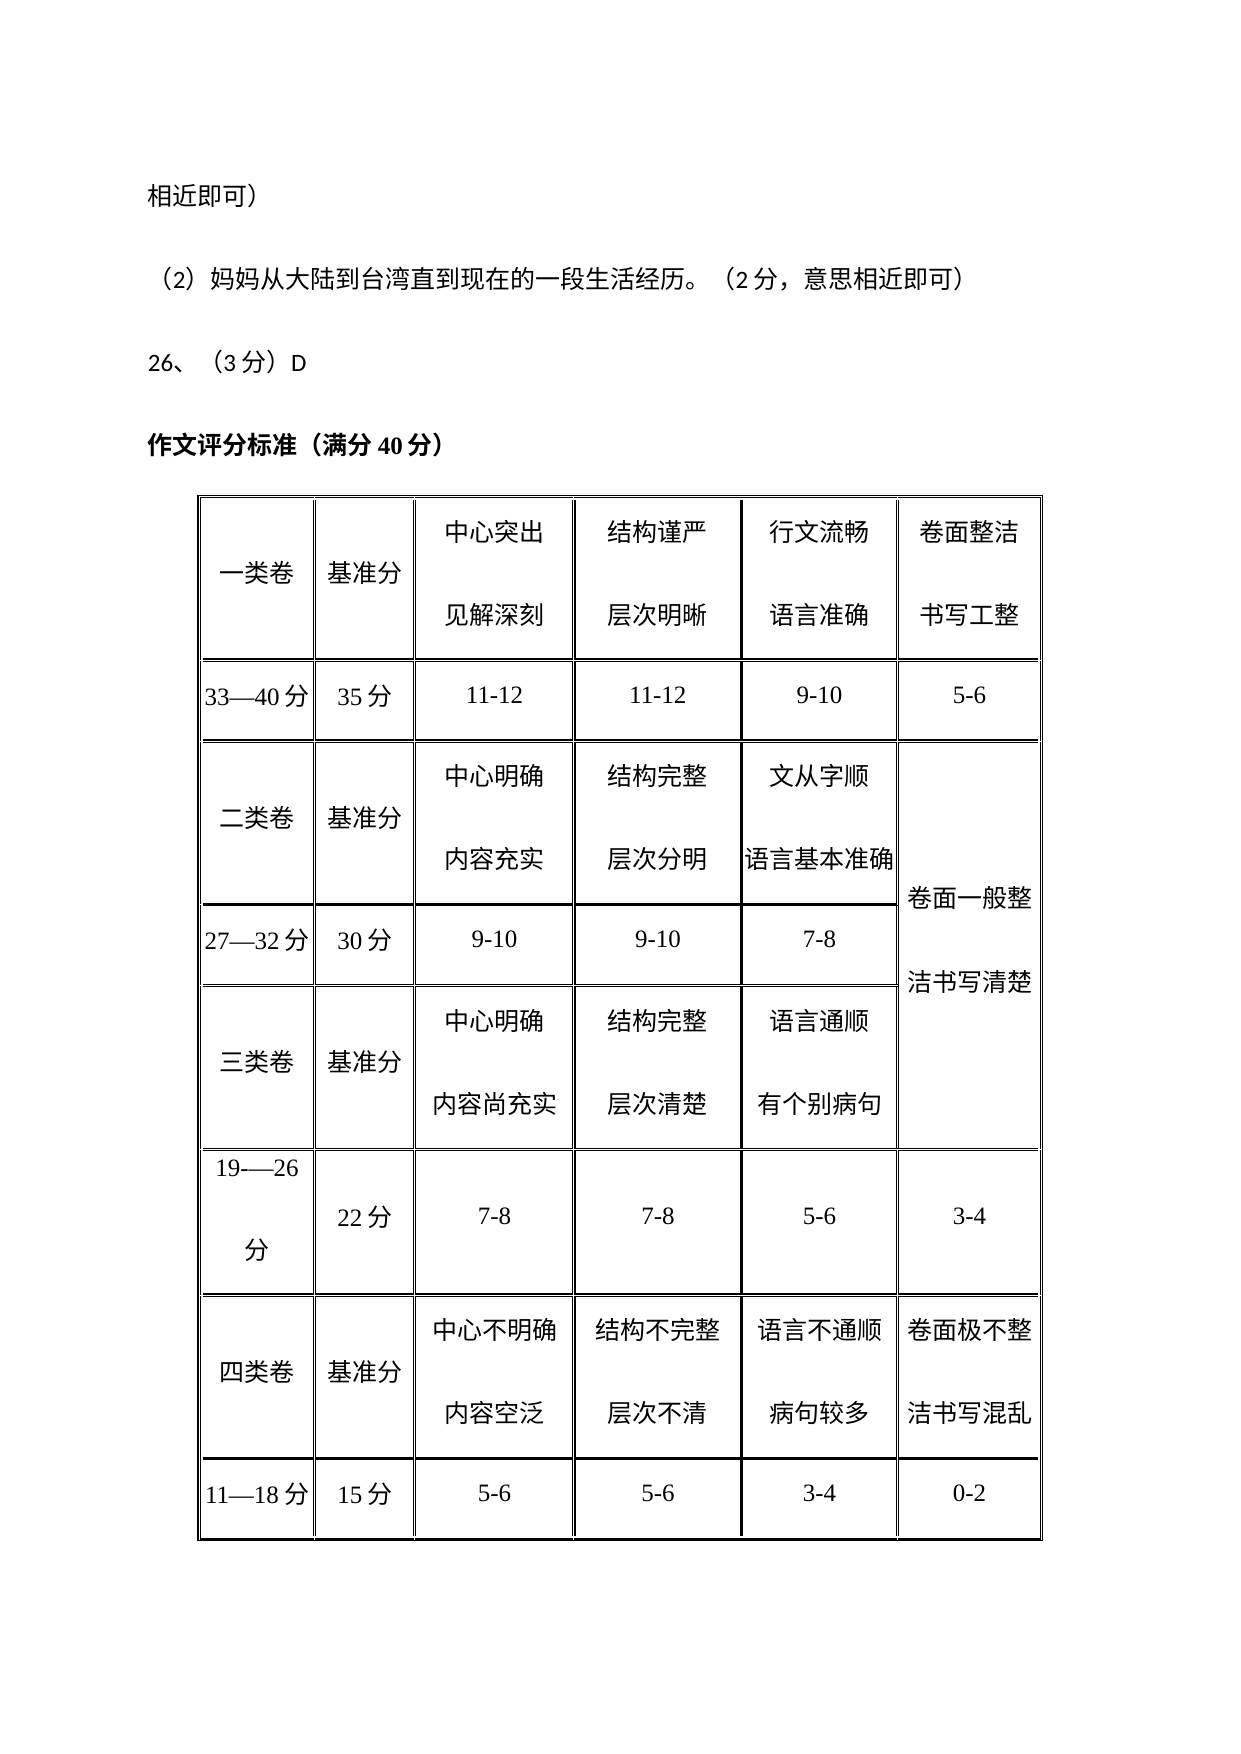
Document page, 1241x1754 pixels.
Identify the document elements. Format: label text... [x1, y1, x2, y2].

table_cell 11-12 [576, 662, 740, 739]
table_cell 卷面极不整 洁书写混乱 [899, 1293, 1040, 1457]
table_header 一类卷 [201, 498, 314, 658]
table_cell 5-6 [574, 1460, 741, 1538]
table_cell 基准分 [316, 1297, 413, 1457]
table_cell 9-10 [743, 662, 896, 739]
text 26、（3分）D [148, 328, 1092, 393]
table_cell 中心明确 内容尚充实 [416, 987, 572, 1147]
table_cell 0-2 [898, 1457, 1040, 1538]
table_cell 11—18分 [201, 1457, 314, 1538]
table_cell 7-8 [576, 1151, 740, 1293]
table_cell 5-6 [415, 1457, 574, 1538]
table_header 卷面整洁 书写工整 [898, 498, 1040, 658]
table_cell 3-4 [741, 1460, 897, 1538]
table_cell 结构完整 层次清楚 [576, 987, 740, 1147]
table_cell 语言不通顺 病句较多 [743, 1297, 896, 1457]
table_cell 22分 [316, 1151, 413, 1293]
table_cell 30分 [316, 906, 413, 984]
table_cell 基准分 [316, 743, 413, 903]
table_cell 结构完整 层次分明 [576, 743, 740, 903]
table_cell 7-8 [743, 906, 896, 984]
table_cell 9-10 [576, 906, 740, 984]
text 作文评分标准（满分40分） [148, 411, 1092, 476]
table_cell 三类卷 [199, 984, 314, 1147]
table_cell 5-6 [743, 1151, 896, 1293]
table_cell 四类卷 [201, 1293, 313, 1457]
table_cell 15分 [315, 1460, 414, 1538]
table_cell 语言通顺 有个别病句 [743, 987, 896, 1147]
table_cell 33—40分 [201, 658, 313, 739]
table_cell 中心不明确 内容空泛 [416, 1297, 572, 1457]
table_cell 27—32分 [199, 903, 313, 984]
table_cell 9-10 [416, 906, 572, 984]
table_header 结构谨严 层次明晰 [574, 498, 741, 658]
table_cell 3-4 [899, 1148, 1040, 1293]
table_header 基准分 [315, 498, 414, 658]
table_cell 19-—26分 [201, 1148, 313, 1293]
table_cell 二类卷 [201, 739, 313, 903]
table_cell 基准分 [316, 987, 413, 1147]
table_cell 5-6 [899, 658, 1040, 739]
table_cell 35分 [316, 662, 413, 739]
table_cell 卷面一般整 洁书写清楚 [899, 739, 1040, 1147]
table_cell 结构不完整 层次不清 [576, 1297, 740, 1457]
table_cell 中心明确 内容充实 [416, 743, 572, 903]
table_cell 11-12 [416, 662, 572, 739]
table_header 中心突出 见解深刻 [415, 496, 574, 658]
table_cell 7-8 [416, 1151, 572, 1293]
table_cell 文从字顺 语言基本准确 [743, 743, 896, 903]
table_header 行文流畅 语言准确 [741, 498, 897, 658]
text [148, 162, 1092, 227]
text （2）妈妈从大陆到台湾直到现在的一段生活经历。（2分，意思相近即可） [148, 245, 1092, 310]
